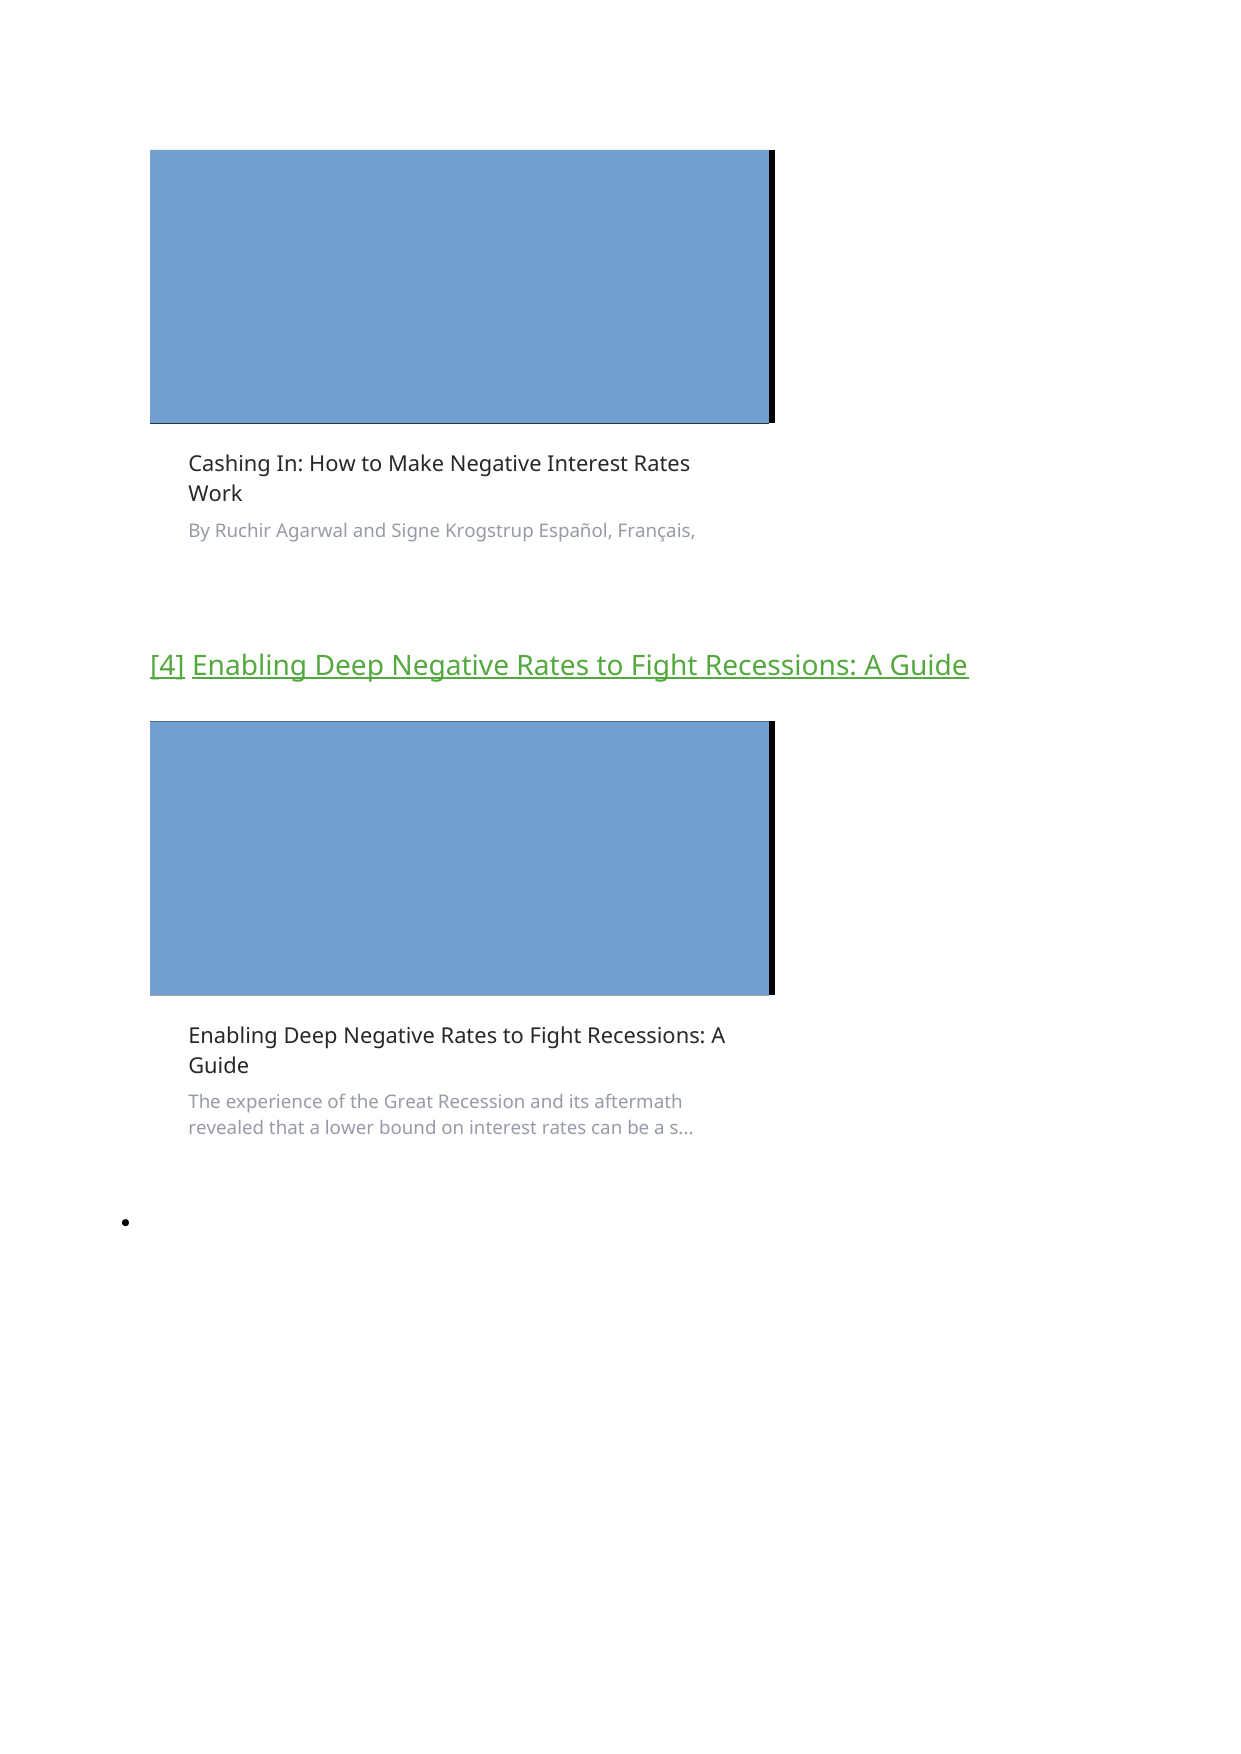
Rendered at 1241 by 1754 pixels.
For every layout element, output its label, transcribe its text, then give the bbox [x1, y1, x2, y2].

text [4] Enabling Deep Negative Rates to Fight Recessions: A Guide [150, 645, 1090, 683]
